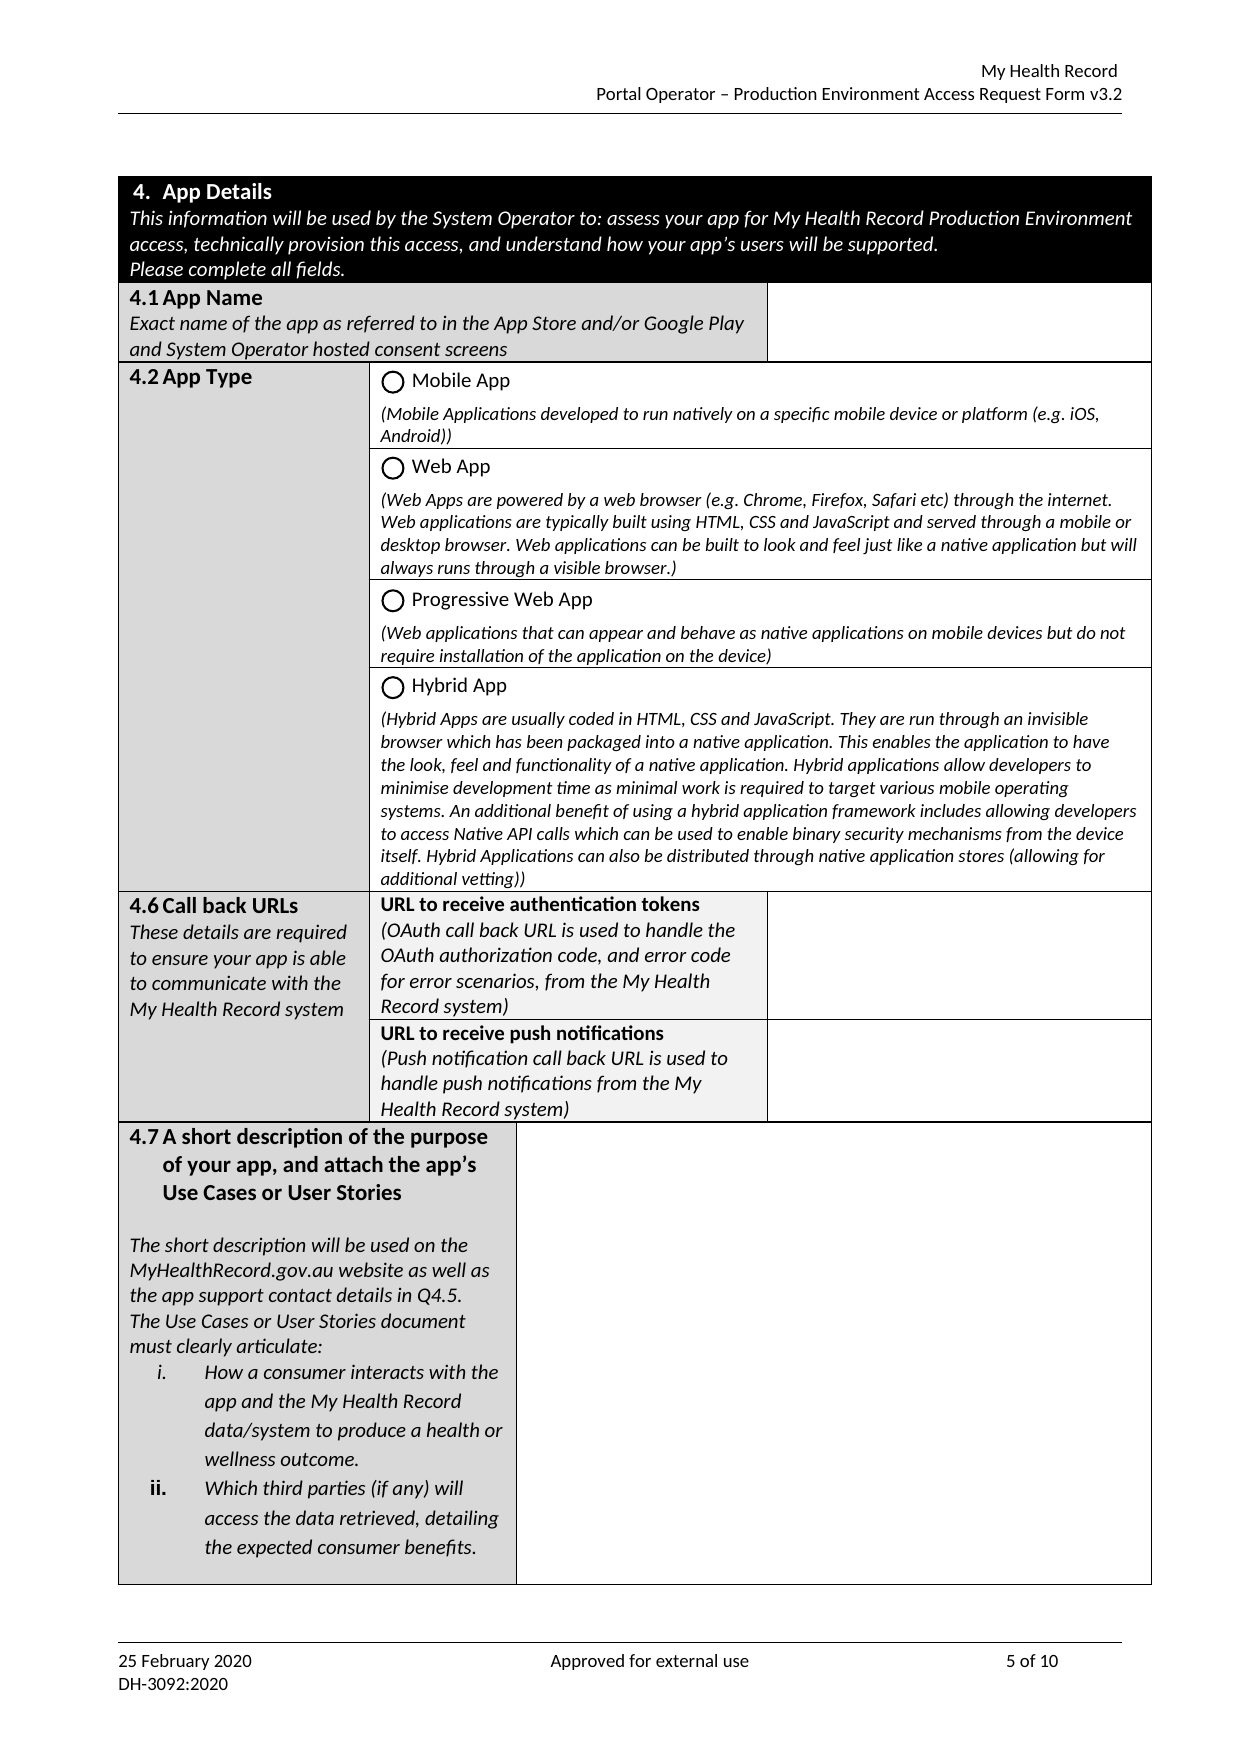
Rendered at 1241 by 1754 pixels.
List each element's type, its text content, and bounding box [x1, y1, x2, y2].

table_cell App Type [119, 363, 369, 891]
table_cell [768, 1020, 1151, 1121]
table_cell Call back URLs These details are required to ensure your app is able to communicate with the My Health Record system [119, 892, 369, 1121]
table_cell [768, 283, 1151, 361]
table_cell URL to receive authentication tokens (OAuth call back URL is used to handle the OAuth authorization code, and error code for error scenarios, from the My Health Record system) [370, 892, 767, 1019]
table_cell [768, 892, 1151, 1019]
table_cell URL to receive push notifications (Push notification call back URL is used to handle push notifications from the My Health Record system) [370, 1020, 767, 1121]
table_cell App Details This information will be used by the System Operator to: assess your app for My Health Record Production Environment access, technically provision this access, and understand how your app’s users will be supported. Please complete all fields. [119, 177, 1151, 282]
table_cell (Web applications that can appear and behave as native applications on mobile devices but do not require installation of the application on the device) [370, 580, 1151, 667]
table_cell (Web Apps are powered by a web browser (e.g. Chrome, Firefox, Safari etc) through the internet. Web applications are typically built using HTML, CSS and JavaScript and served through a mobile or desktop browser. Web applications can be built to look and feel just like a native application but will always runs through a visible browser.) [370, 449, 1151, 579]
table_cell (Mobile Applications developed to run natively on a specific mobile device or platform (e.g. iOS, Android)) [370, 363, 1151, 447]
table_cell App Name Exact name of the app as referred to in the App Store and/or Google Play and System Operator hosted consent screens [119, 283, 767, 361]
table_cell A short description of the purpose of your app, and attach the app’s Use Cases or User Stories The short description will be used on the MyHealthRecord.gov.au website as well as the app support contact details in Q4.5. The Use Cases or User Stories document must clearly articulate: How a consumer interacts with the app and the My Health Record data/system to produce a health or wellness outcome. Which third parties (if any) will access the data retrieved, detailing the expected consumer benefits. [119, 1123, 516, 1584]
table_cell (Hybrid Apps are usually coded in HTML, CSS and JavaScript. They are run through an invisible browser which has been packaged into a native application. This enables the application to have the look, feel and functionality of a native application. Hybrid applications allow developers to minimise development time as minimal work is required to target various mobile operating systems. An additional benefit of using a hybrid application framework includes allowing developers to access Native API calls which can be used to enable binary security mechanisms from the device itself. Hybrid Applications can also be distributed through native application stores (allowing for additional vetting)) [370, 668, 1151, 891]
table_cell [517, 1123, 1151, 1584]
